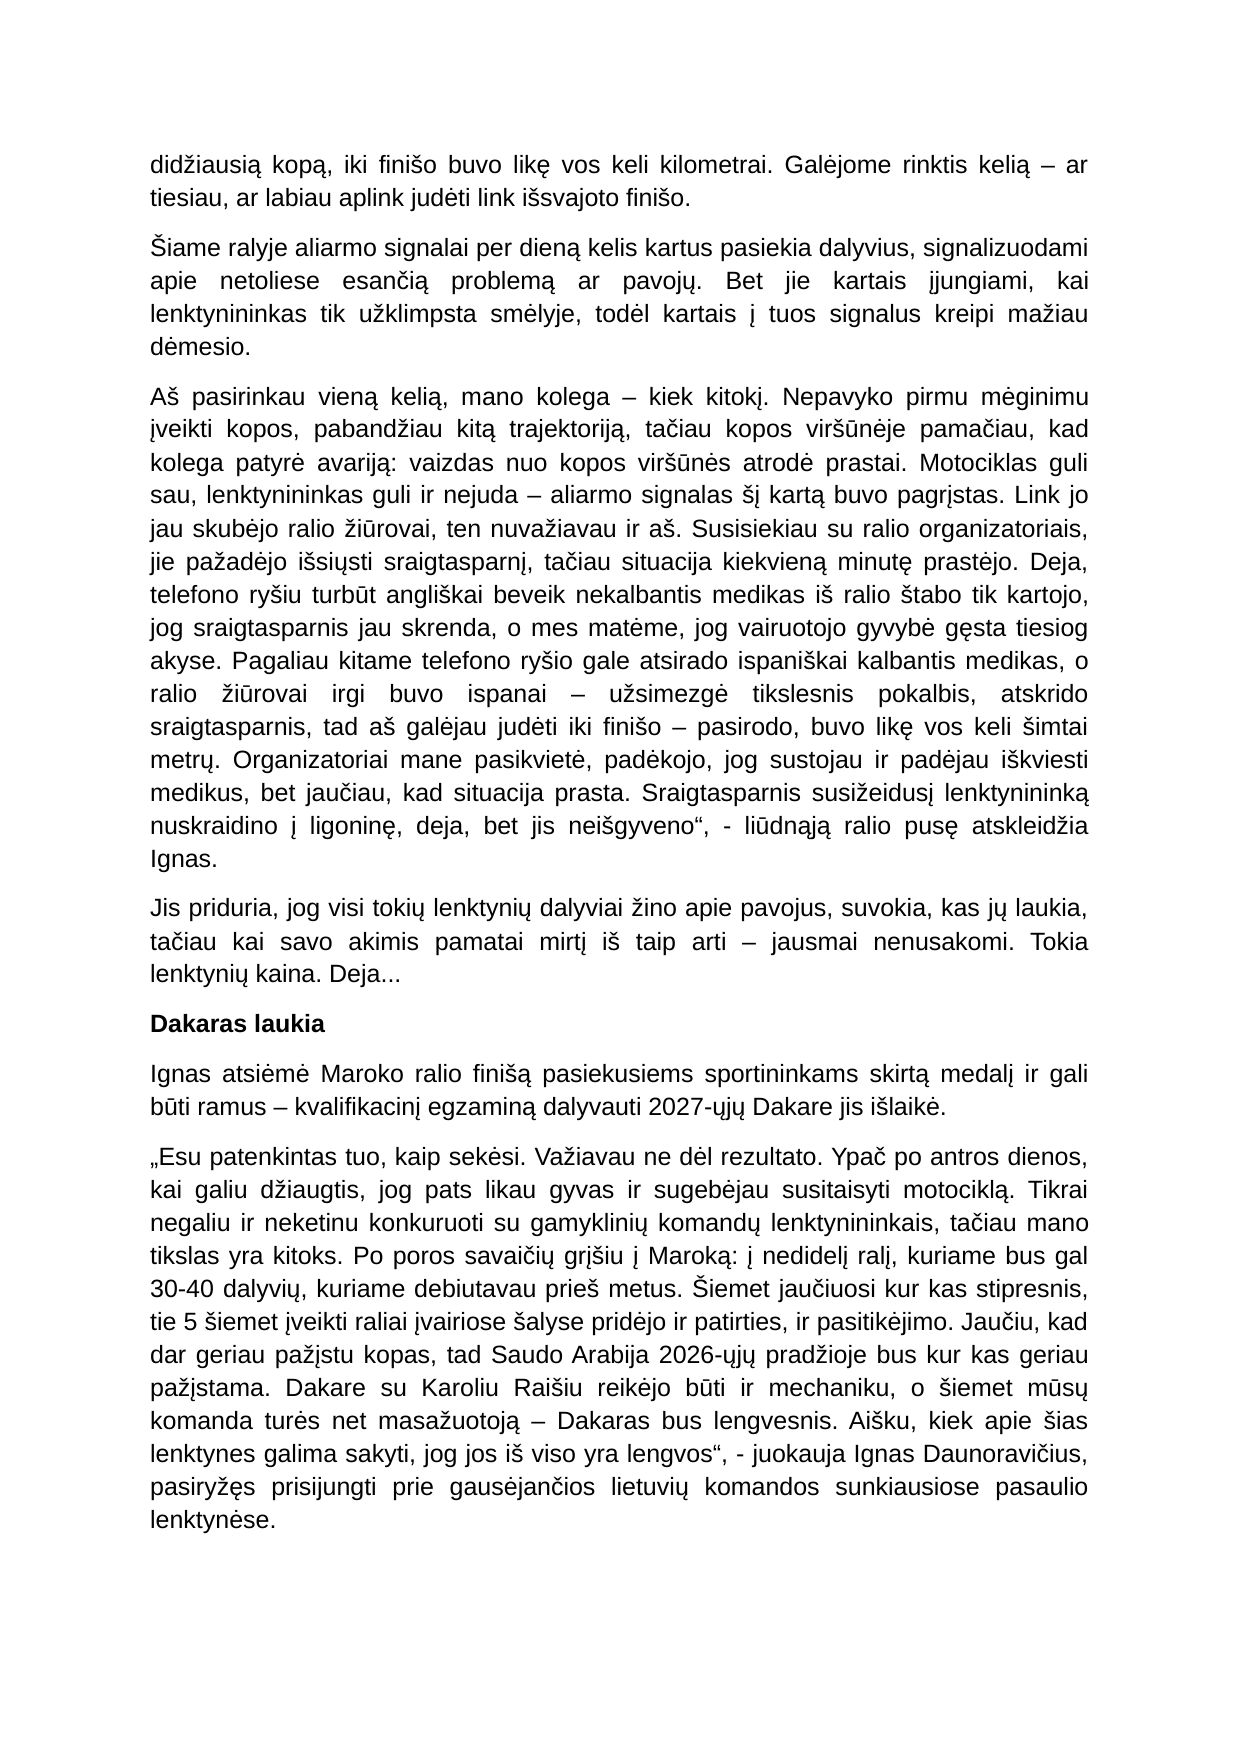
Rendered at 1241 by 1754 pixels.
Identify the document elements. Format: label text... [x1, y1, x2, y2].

text „Esu patenkintas tuo, kaip sekėsi. Važiavau ne dėl rezultato. Ypač po antros dienos, kai galiu džiaugtis, jog pats likau gyvas ir sugebėjau susitaisyti motociklą. Tikrai negaliu ir neketinu konkuruoti su gamyklinių komandų lenktynininkais, tačiau mano tikslas yra kitoks. Po poros savaičių grįšiu į Maroką: į nedidelį ralį, kuriame bus gal 30-40 dalyvių, kuriame debiutavau prieš metus. Šiemet jaučiuosi kur kas stipresnis, tie 5 šiemet įveikti raliai įvairiose šalyse pridėjo ir patirties, ir pasitikėjimo. Jaučiu, kad dar geriau pažįstu kopas, tad Saudo Arabija 2026-ųjų pradžioje bus kur kas geriau pažįstama. Dakare su Karoliu Raišiu reikėjo būti ir mechaniku, o šiemet mūsų komanda turės net masažuotoją – Dakaras bus lengvesnis. Aišku, kiek apie šias lenktynes galima sakyti, jog jos iš viso yra lengvos“, - juokauja Ignas Daunoravičius, pasiryžęs prisijungti prie gausėjančios lietuvių komandos sunkiausiose pasaulio lenktynėse. [150, 1142, 1090, 1533]
text Ignas atsiėmė Maroko ralio finišą pasiekusiems sportininkams skirtą medalį ir gali būti ramus – kvalifikacinį egzaminą dalyvauti 2027-ųjų Dakare jis išlaikė. [150, 1059, 1090, 1121]
text Jis priduria, jog visi tokių lenktynių dalyviai žino apie pavojus, suvokia, kas jų laukia, tačiau kai savo akimis pamatai mirtį iš taip arti – jausmai nenusakomi. Tokia lenktynių kaina. Deja... [150, 893, 1090, 988]
text Šiame ralyje aliarmo signalai per dieną kelis kartus pasiekia dalyvius, signalizuodami apie netoliese esančią problemą ar pavojų. Bet jie kartais įjungiami, kai lenktynininkas tik užklimpsta smėlyje, todėl kartais į tuos signalus kreipi mažiau dėmesio. [150, 233, 1090, 361]
text Aš pasirinkau vieną kelią, mano kolega – kiek kitokį. Nepavyko pirmu mėginimu įveikti kopos, pabandžiau kitą trajektoriją, tačiau kopos viršūnėje pamačiau, kad kolega patyrė avariją: vaizdas nuo kopos viršūnės atrodė prastai. Motociklas guli sau, lenktynininkas guli ir nejuda – aliarmo signalas šį kartą buvo pagrįstas. Link jo jau skubėjo ralio žiūrovai, ten nuvažiavau ir aš. Susisiekiau su ralio organizatoriais, jie pažadėjo išsiųsti sraigtasparnį, tačiau situacija kiekvieną minutę prastėjo. Deja, telefono ryšiu turbūt angliškai beveik nekalbantis medikas iš ralio štabo tik kartojo, jog sraigtasparnis jau skrenda, o mes matėme, jog vairuotojo gyvybė gęsta tiesiog akyse. Pagaliau kitame telefono ryšio gale atsirado ispaniškai kalbantis medikas, o ralio žiūrovai irgi buvo ispanai – užsimezgė tikslesnis pokalbis, atskrido sraigtasparnis, tad aš galėjau judėti iki finišo – pasirodo, buvo likę vos keli šimtai metrų. Organizatoriai mane pasikvietė, padėkojo, jog sustojau ir padėjau iškviesti medikus, bet jaučiau, kad situacija prasta. Sraigtasparnis susižeidusį lenktynininką nuskraidino į ligoninę, deja, bet jis neišgyveno“, - liūdnąją ralio pusę atskleidžia Ignas. [150, 381, 1090, 872]
text Dakaras laukia [150, 1009, 1090, 1038]
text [150, 150, 1090, 212]
